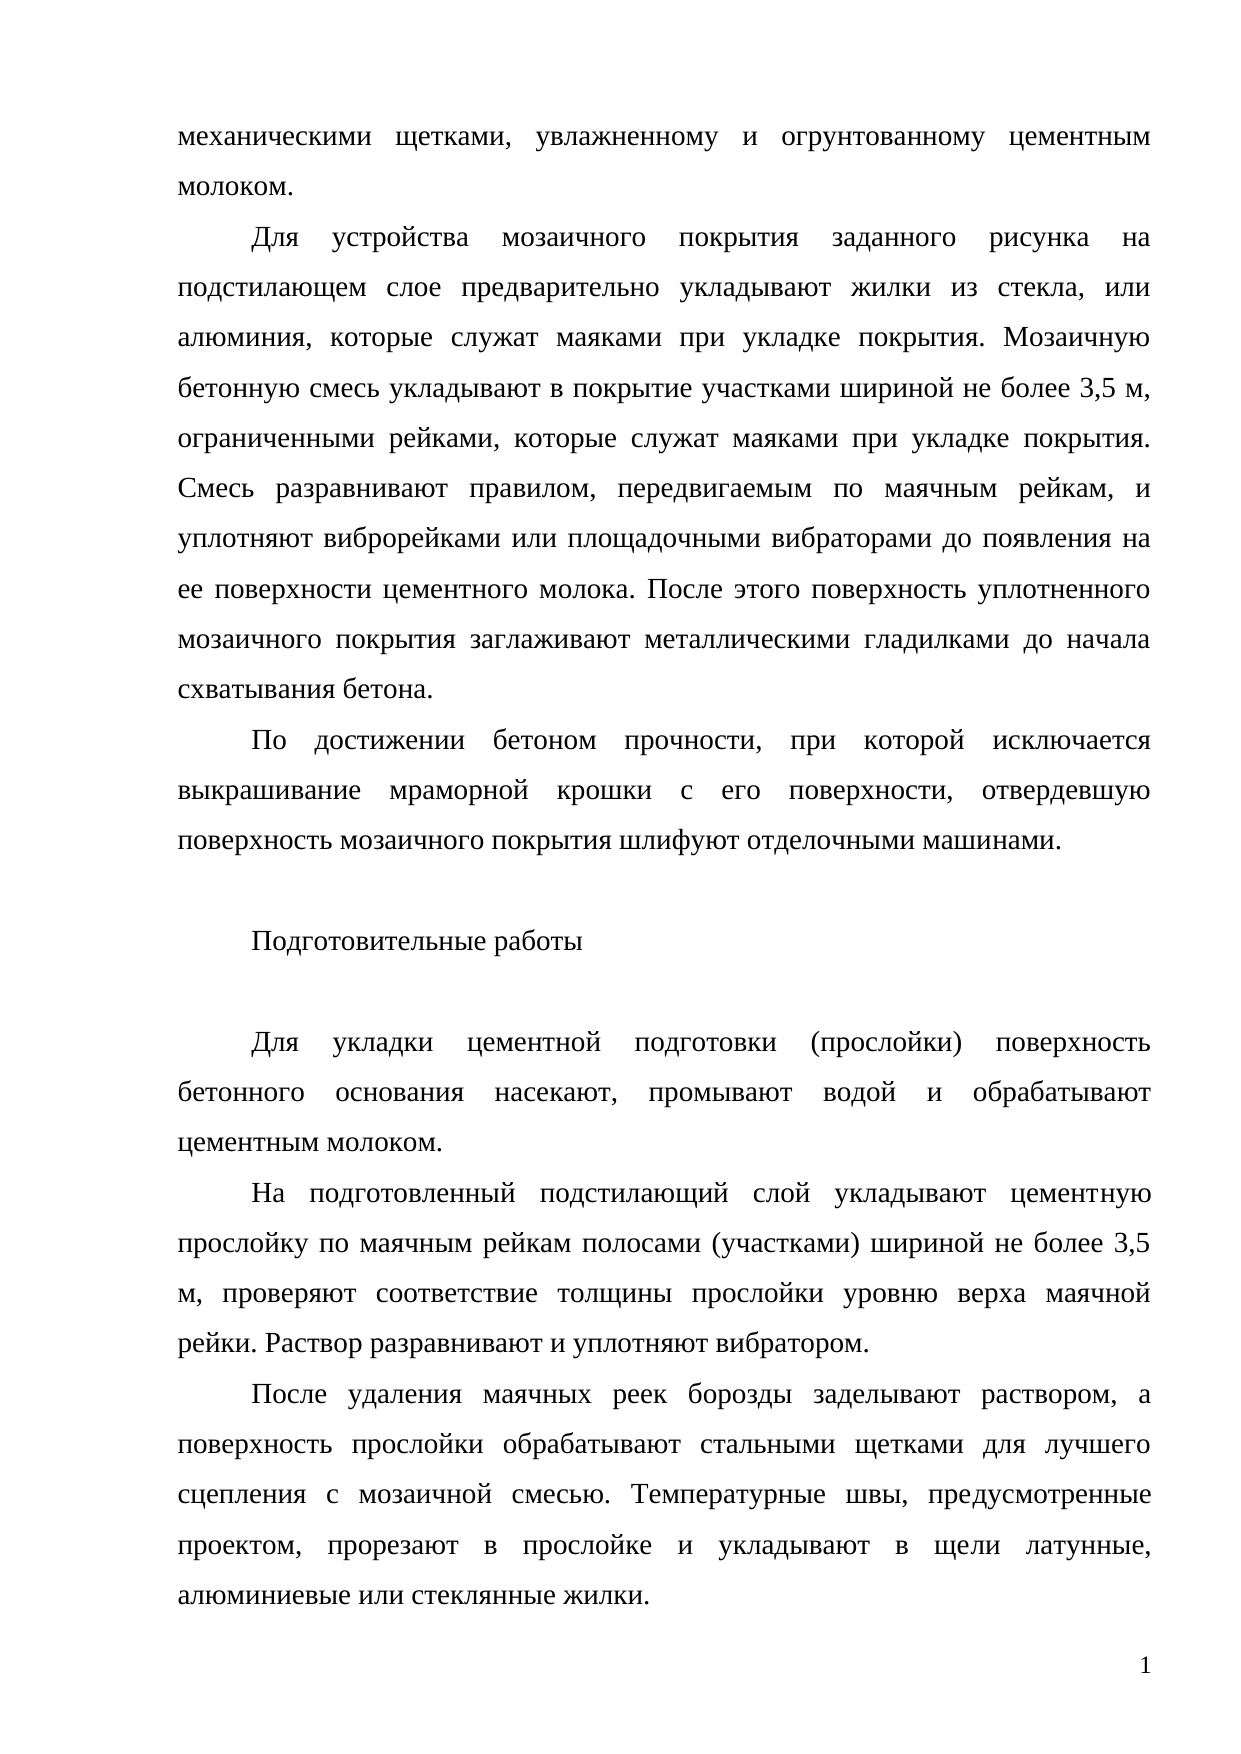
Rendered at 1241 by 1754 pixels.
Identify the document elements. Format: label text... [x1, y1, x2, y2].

text Для устройства мозаичного покрытия заданного рисунка на подстилающем слое предварительно укладывают жилки из стекла, или алюминия, которые служат маяками при укладке покрытия. Мозаичную бетонную смесь укладывают в покрытие участками шириной не более 3,5 м, ограниченными рейками, которые служат маяками при укладке покрытия. Смесь разравнивают правилом, передвигаемым по маячным рейкам, и уплотняют виброрейками или площадочными вибраторами до появления на ее поверхности цементного молока. После этого поверхность уплотненного мозаичного покрытия заглаживают металлическими гладилками до начала схватывания бетона. [177, 219, 1152, 705]
text Для укладки цементной подготовки (прослойки) поверхность бетонного основания насекают, промывают водой и обрабатывают цементным молоком. [177, 1024, 1152, 1158]
text Подготовительные работы [177, 923, 1152, 957]
text По достижении бетоном прочности, при которой исключается выкрашивание мраморной крошки с его поверхности, отвердевшую поверхность мозаичного покрытия шлифуют отделочными машинами. [177, 722, 1152, 856]
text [177, 118, 1152, 202]
text После удаления маячных реек борозды заделывают раствором, а поверхность прослойки обрабатывают стальными щетками для лучшего сцепления с мозаичной смесью. Температурные швы, предусмотренные проектом, прорезают в прослойке и укладывают в щели латунные, алюминиевые или стеклянные жилки. [177, 1376, 1152, 1611]
text На подготовленный подстилающий слой укладывают цементную прослойку по маячным рейкам полосами (участками) шириной не более 3,5 м, проверяют соответствие толщины прослойки уровню верха маячной рейки. Раствор разравнивают и уплотняют вибратором. [177, 1175, 1152, 1359]
